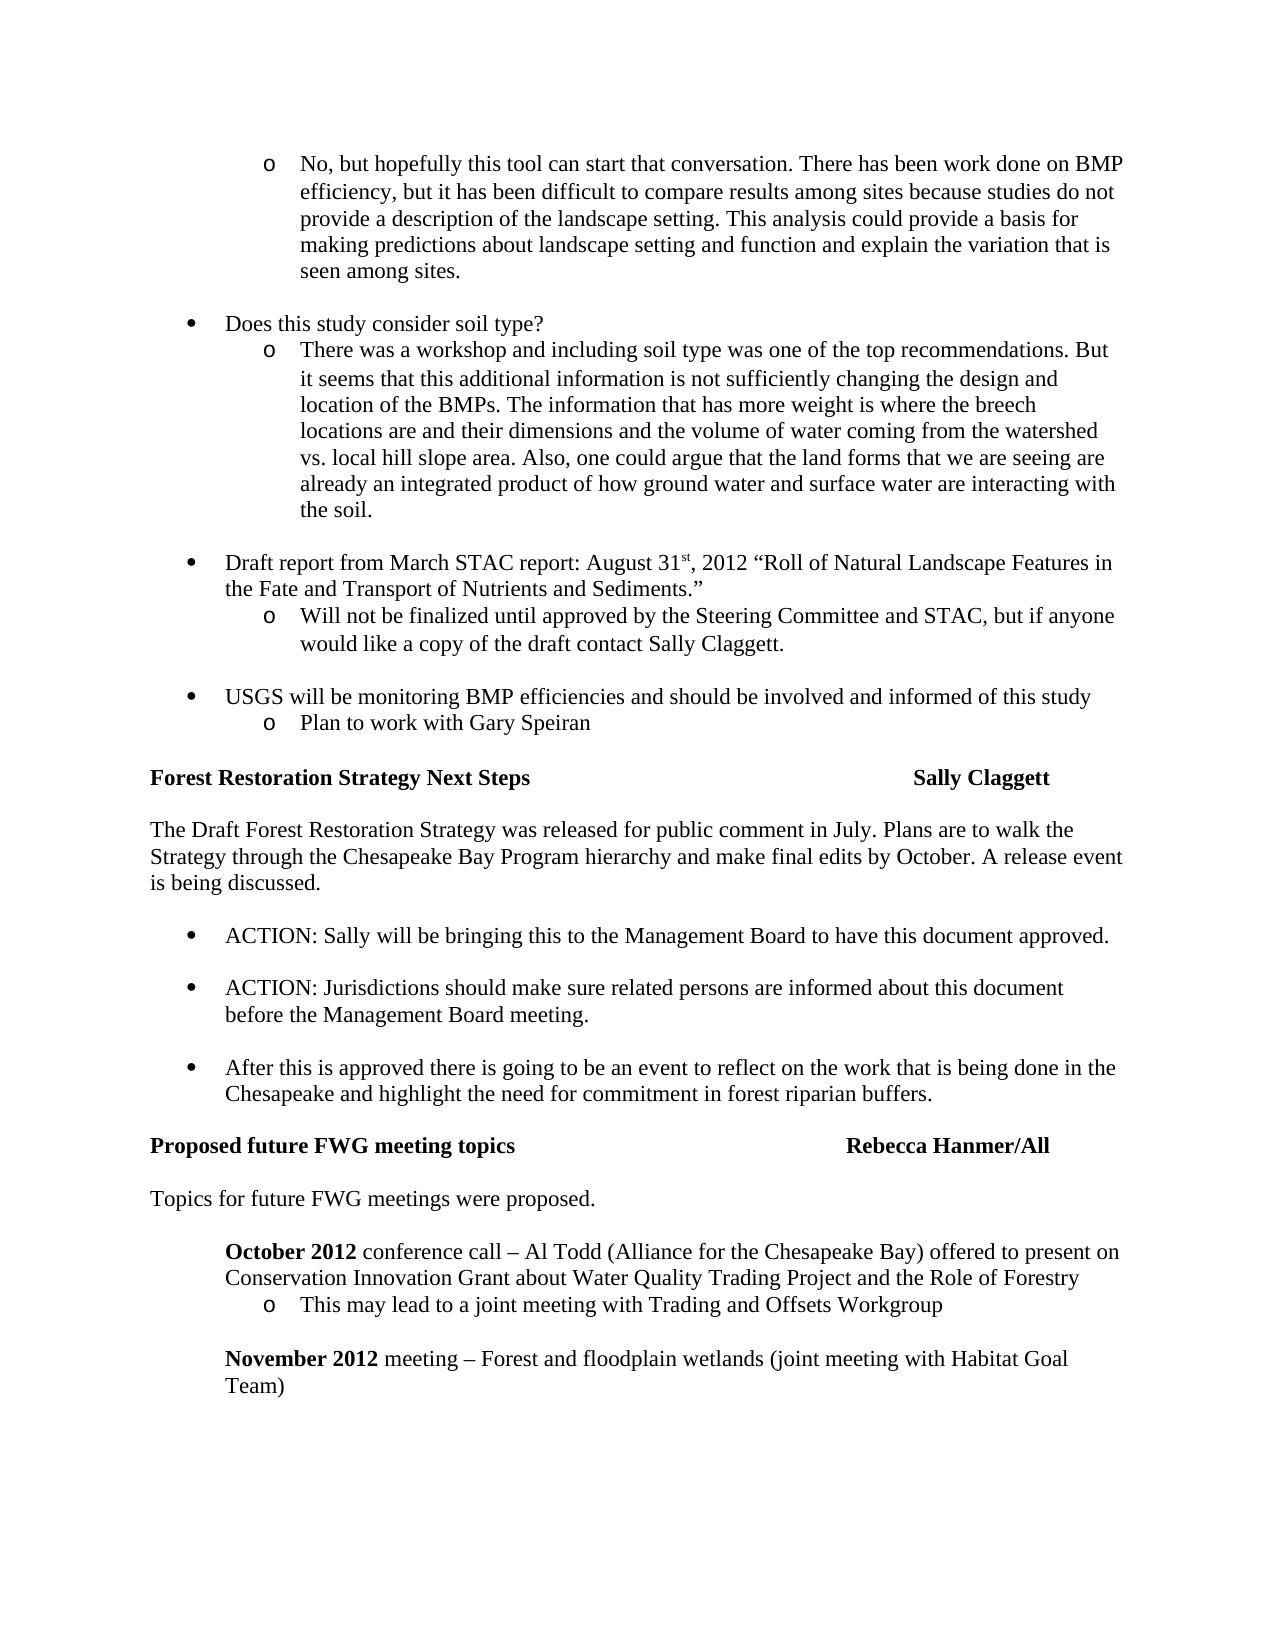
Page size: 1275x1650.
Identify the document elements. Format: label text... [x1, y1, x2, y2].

list This may lead to a joint meeting with Trading and Offsets Workgroup [262, 1291, 1125, 1319]
list ACTION: Sally will be bringing this to the Management Board to have this document approved. [187, 922, 1125, 948]
list Will not be finalized until approved by the Steering Committee and STAC, but if anyone would like a copy of the draft contact Sally Claggett. [262, 602, 1125, 656]
text Forest Restoration Strategy Next Steps Sally Claggett [150, 764, 1125, 790]
list USGS will be monitoring BMP efficiencies and should be involved and informed of this study [187, 683, 1125, 709]
text October 2012 conference call – Al Todd (Alliance for the Chesapeake Bay) offered to present on Conservation Innovation Grant about Water Quality Trading Project and the Role of Forestry [225, 1238, 1125, 1291]
list After this is approved there is going to be an event to reflect on the work that is being done in the Chesapeake and highlight the need for commitment in forest riparian buffers. [187, 1053, 1125, 1106]
text Topics for future FWG meetings were proposed. [150, 1185, 1125, 1212]
text Proposed future FWG meeting topics Rebecca Hanmer/All [150, 1133, 1125, 1159]
list Does this study consider soil type? [187, 310, 1125, 336]
text November 2012 meeting – Forest and floodplain wetlands (joint meeting with Habitat Goal Team) [225, 1345, 1125, 1398]
list No, but hopefully this tool can start that conversation. There has been work done on BMP efficiency, but it has been difficult to compare results among sites because studies do not provide a description of the landscape setting. This analysis could provide a basis for making predictions about landscape setting and function and explain the variation that is seen among sites. [262, 150, 1125, 284]
text The Draft Forest Restoration Strategy was released for public comment in July. Plans are to walk the Strategy through the Chesapeake Bay Program hierarchy and make final edits by October. A release event is being discussed. [150, 816, 1125, 895]
list There was a workshop and including soil type was one of the top recommendations. But it seems that this additional information is not sufficiently changing the design and location of the BMPs. The information that has more weight is where the breech locations are and their dimensions and the volume of water coming from the watershed vs. local hill slope area. Also, one could argue that the land forms that we are seeing are already an integrated product of how ground water and surface water are interacting with the soil. [262, 336, 1125, 523]
list ACTION: Jurisdictions should make sure related persons are informed about this document before the Management Board meeting. [187, 974, 1125, 1027]
list Draft report from March STAC report: August 31st, 2012 “Roll of Natural Landscape Features in the Fate and Transport of Nutrients and Sediments.” [187, 549, 1125, 602]
list Plan to work with Gary Speiran [262, 709, 1125, 737]
